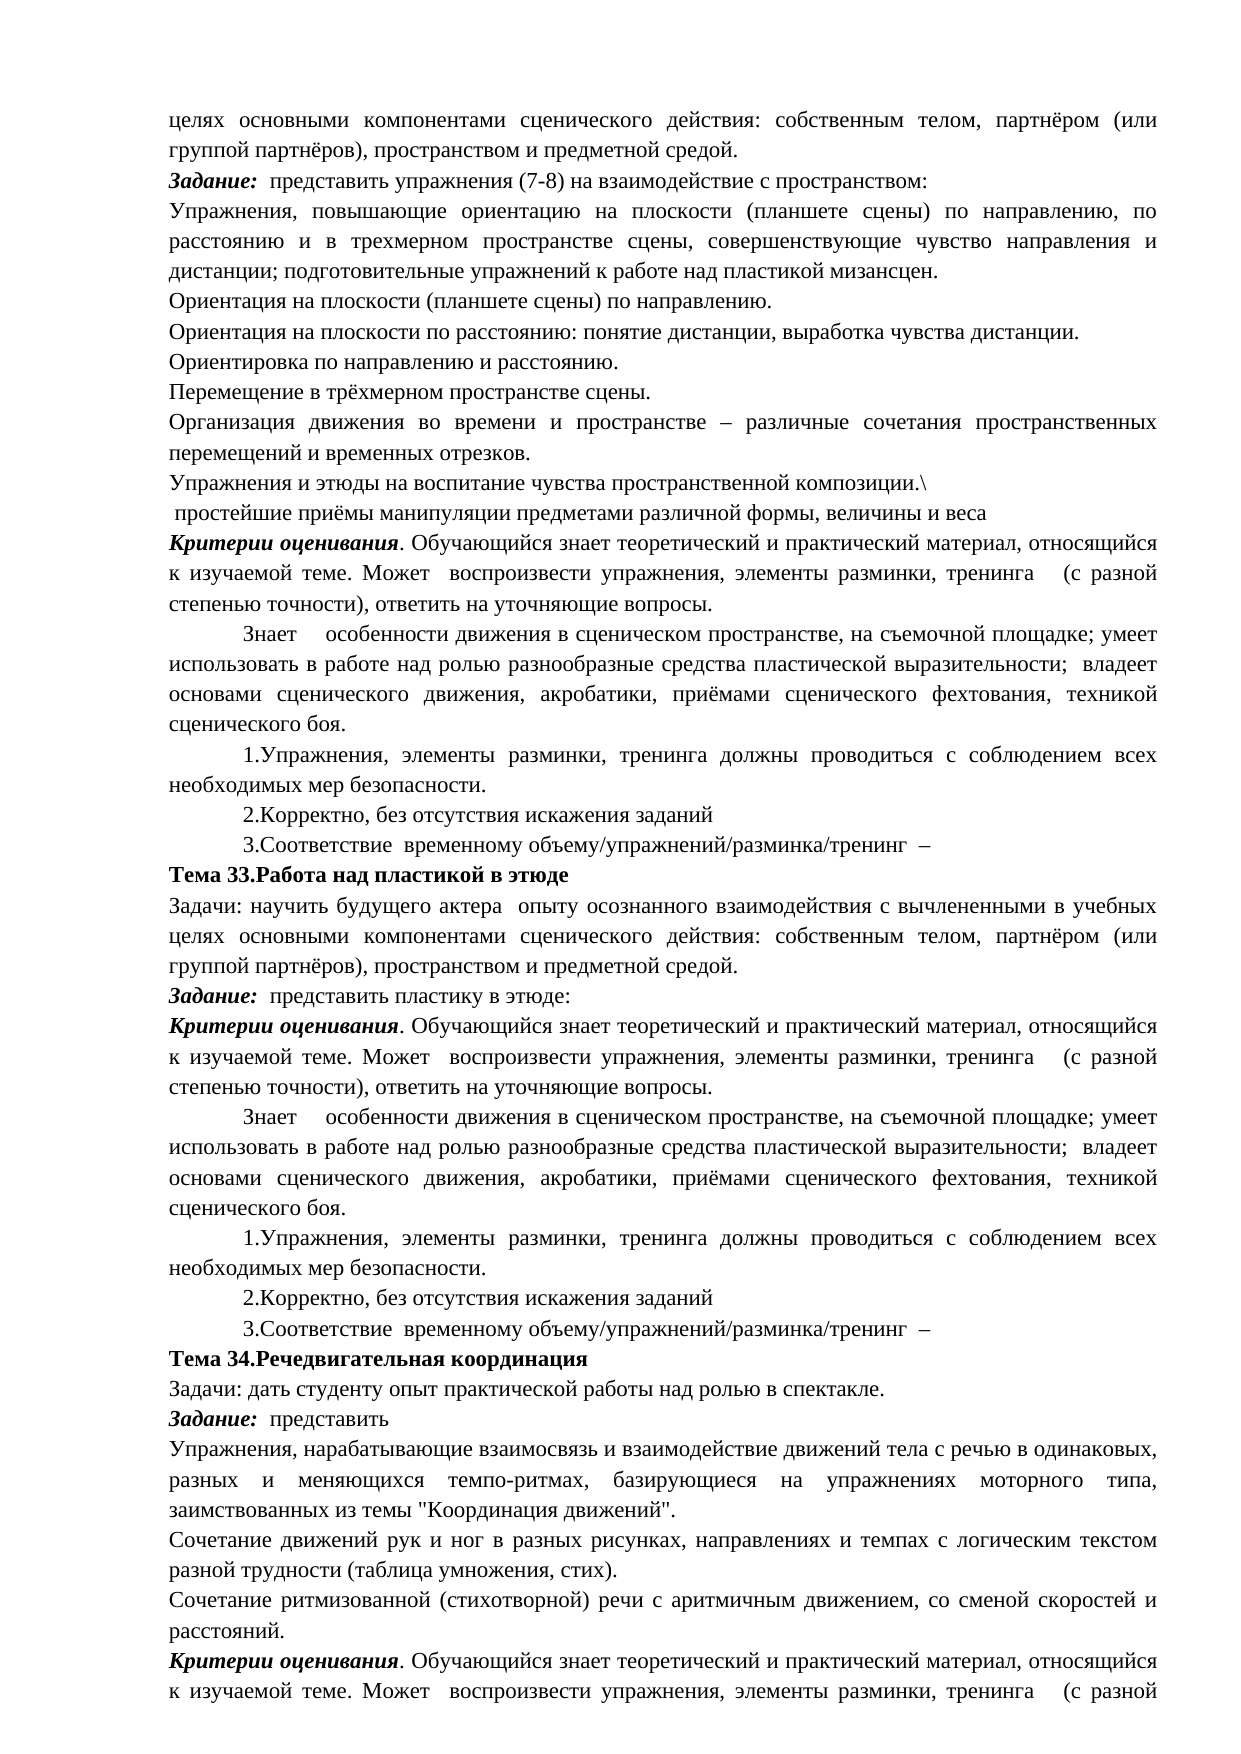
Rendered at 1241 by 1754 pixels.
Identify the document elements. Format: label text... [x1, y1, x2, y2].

text Перемещение в трёхмерном пространстве сцены. [169, 378, 1159, 404]
text простейшие приёмы манипуляции предметами различной формы, величины и веса [169, 499, 1159, 525]
text Ориентация на плоскости (планшете сцены) по направлению. [169, 287, 1159, 314]
text Упражнения, нарабатывающие взаимосвязь и взаимодействие движений тела с речью в одинаковых, разных и меняющихся темпо-ритмах, базирующиеся на упражнениях моторного типа, заимствованных из темы "Координация движений". [169, 1435, 1159, 1522]
text Ориентация на плоскости по расстоянию: понятие дистанции, выработка чувства дистанции. [169, 318, 1159, 344]
text Задание: представить упражнения (7-8) на взаимодействие с пространством: [169, 167, 1159, 193]
text 1.Упражнения, элементы разминки, тренинга должны проводиться с соблюдением всех необходимых мер безопасности. [169, 1224, 1159, 1281]
text Знает особенности движения в сценическом пространстве, на съемочной площадке; умеет использовать в работе над ролью разнообразные средства пластической выразительности; владеет основами сценического движения, акробатики, приёмами сценического фехтования, техникой сценического боя. [169, 1103, 1159, 1220]
text Знает особенности движения в сценическом пространстве, на съемочной площадке; умеет использовать в работе над ролью разнообразные средства пластической выразительности; владеет основами сценического движения, акробатики, приёмами сценического фехтования, техникой сценического боя. [169, 620, 1159, 737]
text Сочетание движений рук и ног в разных рисунках, направлениях и темпах с логическим текстом разной трудности (таблица умножения, стих). [169, 1526, 1159, 1583]
text 3.Соответствие временному объему/упражнений/разминка/тренинг – [169, 831, 1159, 858]
text Тема 34.Речедвигательная координация [169, 1345, 1159, 1371]
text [169, 106, 1159, 163]
text Тема 33.Работа над пластикой в этюде [169, 861, 1159, 888]
text Упражнения, повышающие ориентацию на плоскости (планшете сцены) по направлению, по расстоянию и в трехмерном пространстве сцены, совершенствующие чувство направления и дистанции; подготовительные упражнений к работе над пластикой мизансцен. [169, 197, 1159, 284]
text Задание: представить [169, 1405, 1159, 1432]
text 2.Корректно, без отсутствия искажения заданий [169, 1284, 1159, 1311]
text Задачи: дать студенту опыт практической работы над ролью в спектакле. [169, 1375, 1159, 1401]
text 3.Соответствие временному объему/упражнений/разминка/тренинг – [169, 1314, 1159, 1341]
text Организация движения во времени и пространстве – различные сочетания пространственных перемещений и временных отрезков. [169, 408, 1159, 465]
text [169, 1647, 1159, 1703]
text 2.Корректно, без отсутствия искажения заданий [169, 801, 1159, 827]
text 1.Упражнения, элементы разминки, тренинга должны проводиться с соблюдением всех необходимых мер безопасности. [169, 741, 1159, 797]
text Упражнения и этюды на воспитание чувства пространственной композиции.\ [169, 469, 1159, 495]
text Задание: представить пластику в этюде: [169, 982, 1159, 1009]
text Сочетание ритмизованной (стихотворной) речи с аритмичным движением, со сменой скоростей и расстояний. [169, 1586, 1159, 1643]
text Ориентировка по направлению и расстоянию. [169, 348, 1159, 374]
